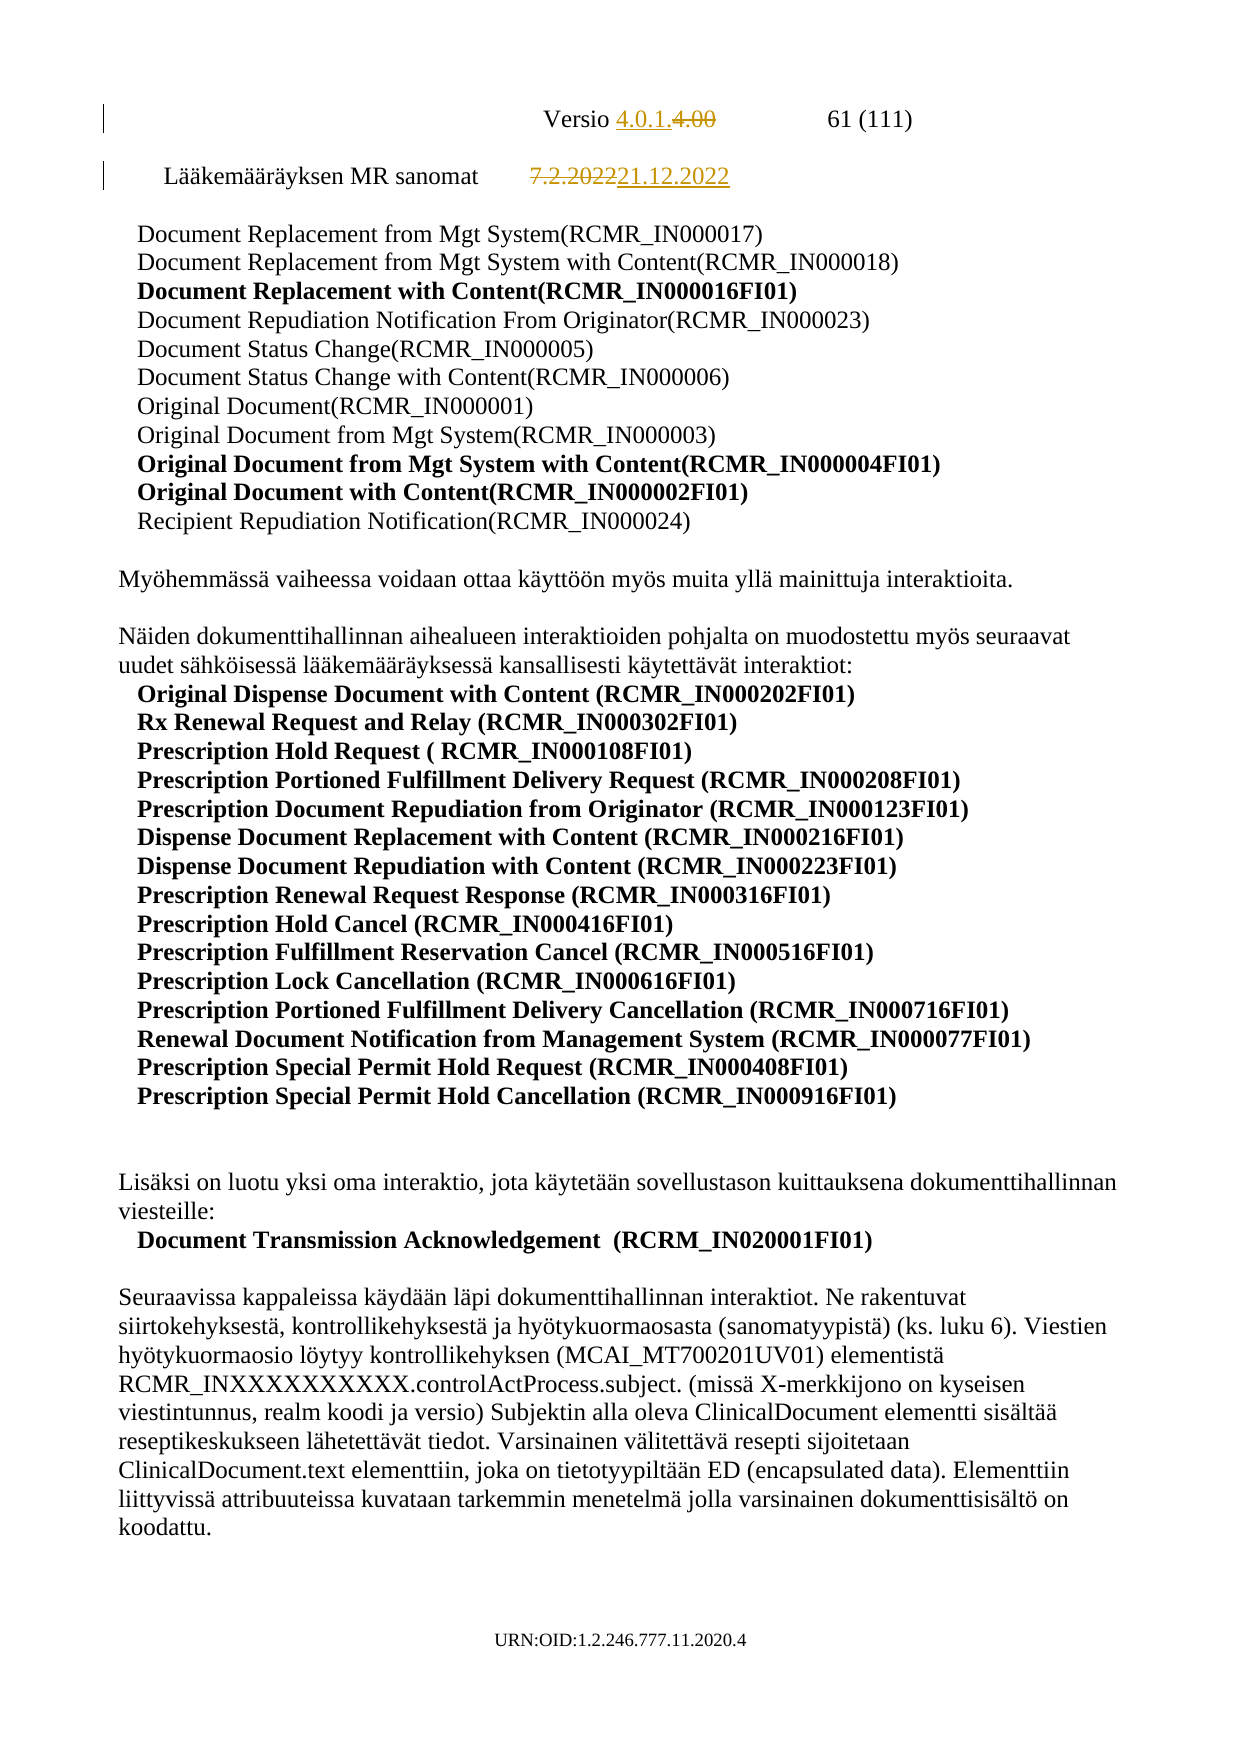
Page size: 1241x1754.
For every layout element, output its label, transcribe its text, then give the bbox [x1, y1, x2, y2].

text Prescription Lock Cancellation (RCMR_IN000616FI01) [118, 966, 1122, 995]
text Dispense Document Repudiation with Content (RCMR_IN000223FI01) [118, 851, 1122, 880]
text Dispense Document Replacement with Content (RCMR_IN000216FI01) [118, 822, 1122, 851]
text Prescription Renewal Request Response (RCMR_IN000316FI01) [118, 880, 1122, 909]
text Document Status Change with Content(RCMR_IN000006) [118, 362, 1122, 391]
text Recipient Repudiation Notification(RCMR_IN000024) [118, 506, 1122, 535]
text Prescription Special Permit Hold Cancellation (RCMR_IN000916FI01) [118, 1081, 1122, 1139]
text Renewal Document Notification from Management System (RCMR_IN000077FI01) [118, 1024, 1122, 1052]
text Document Replacement from Mgt System with Content(RCMR_IN000018) [118, 247, 1122, 276]
text Document Replacement with Content(RCMR_IN000016FI01) [118, 276, 1122, 305]
text Prescription Hold Request ( RCMR_IN000108FI01) [118, 736, 1122, 765]
text Document Replacement from Mgt System(RCMR_IN000017) [118, 219, 1122, 247]
text Original Document from Mgt System(RCMR_IN000003) [118, 420, 1122, 449]
text Prescription Portioned Fulfillment Delivery Cancellation (RCMR_IN000716FI01) [118, 995, 1122, 1024]
text Prescription Fulfillment Reservation Cancel (RCMR_IN000516FI01) [118, 937, 1122, 966]
text Document Transmission Acknowledgement (RCRM_IN020001FI01) [118, 1225, 1122, 1254]
text Lisäksi on luotu yksi oma interaktio, jota käytetään sovellustason kuittauksena dokumenttihallinnan viesteille: [118, 1167, 1122, 1225]
text Original Dispense Document with Content (RCMR_IN000202FI01) [118, 679, 1122, 707]
text Original Document(RCMR_IN000001) [118, 391, 1122, 420]
text Prescription Special Permit Hold Request (RCMR_IN000408FI01) [118, 1052, 1122, 1081]
text Näiden dokumenttihallinnan aihealueen interaktioiden pohjalta on muodostettu myös seuraavat uudet sähköisessä lääkemääräyksessä kansallisesti käytettävät interaktiot: [118, 621, 1122, 679]
text Rx Renewal Request and Relay (RCMR_IN000302FI01) [118, 707, 1122, 736]
text Original Document with Content(RCMR_IN000002FI01) [118, 477, 1122, 506]
text Document Repudiation Notification From Originator(RCMR_IN000023) [118, 305, 1122, 334]
text Prescription Document Repudiation from Originator (RCMR_IN000123FI01) [118, 794, 1122, 822]
text Original Document from Mgt System with Content(RCMR_IN000004FI01) [118, 449, 1122, 477]
text Seuraavissa kappaleissa käydään läpi dokumenttihallinnan interaktiot. Ne rakentuvat siirtokehyksestä, kontrollikehyksestä ja hyötykuormaosasta (sanomatyypistä) (ks. luku 6). Viestien hyötykuormaosio löytyy kontrollikehyksen (MCAI_MT700201UV01) elementistä RCMR_INXXXXXXXXXX.controlActProcess.subject. (missä X-merkkijono on kyseisen viestintunnus, realm koodi ja versio) Subjektin alla oleva ClinicalDocument elementti sisältää reseptikeskukseen lähetettävät tiedot. Varsinainen välitettävä resepti sijoitetaan ClinicalDocument.text elementtiin, joka on tietotyypiltään ED (encapsulated data). Elementtiin liittyvissä attribuuteissa kuvataan tarkemmin menetelmä jolla varsinainen dokumenttisisältö on koodattu. [118, 1282, 1122, 1541]
text Document Status Change(RCMR_IN000005) [118, 334, 1122, 362]
text Prescription Portioned Fulfillment Delivery Request (RCMR_IN000208FI01) [118, 765, 1122, 794]
text Myöhemmässä vaiheessa voidaan ottaa käyttöön myös muita yllä mainittuja interaktioita. [118, 564, 1122, 592]
text Prescription Hold Cancel (RCMR_IN000416FI01) [118, 909, 1122, 937]
